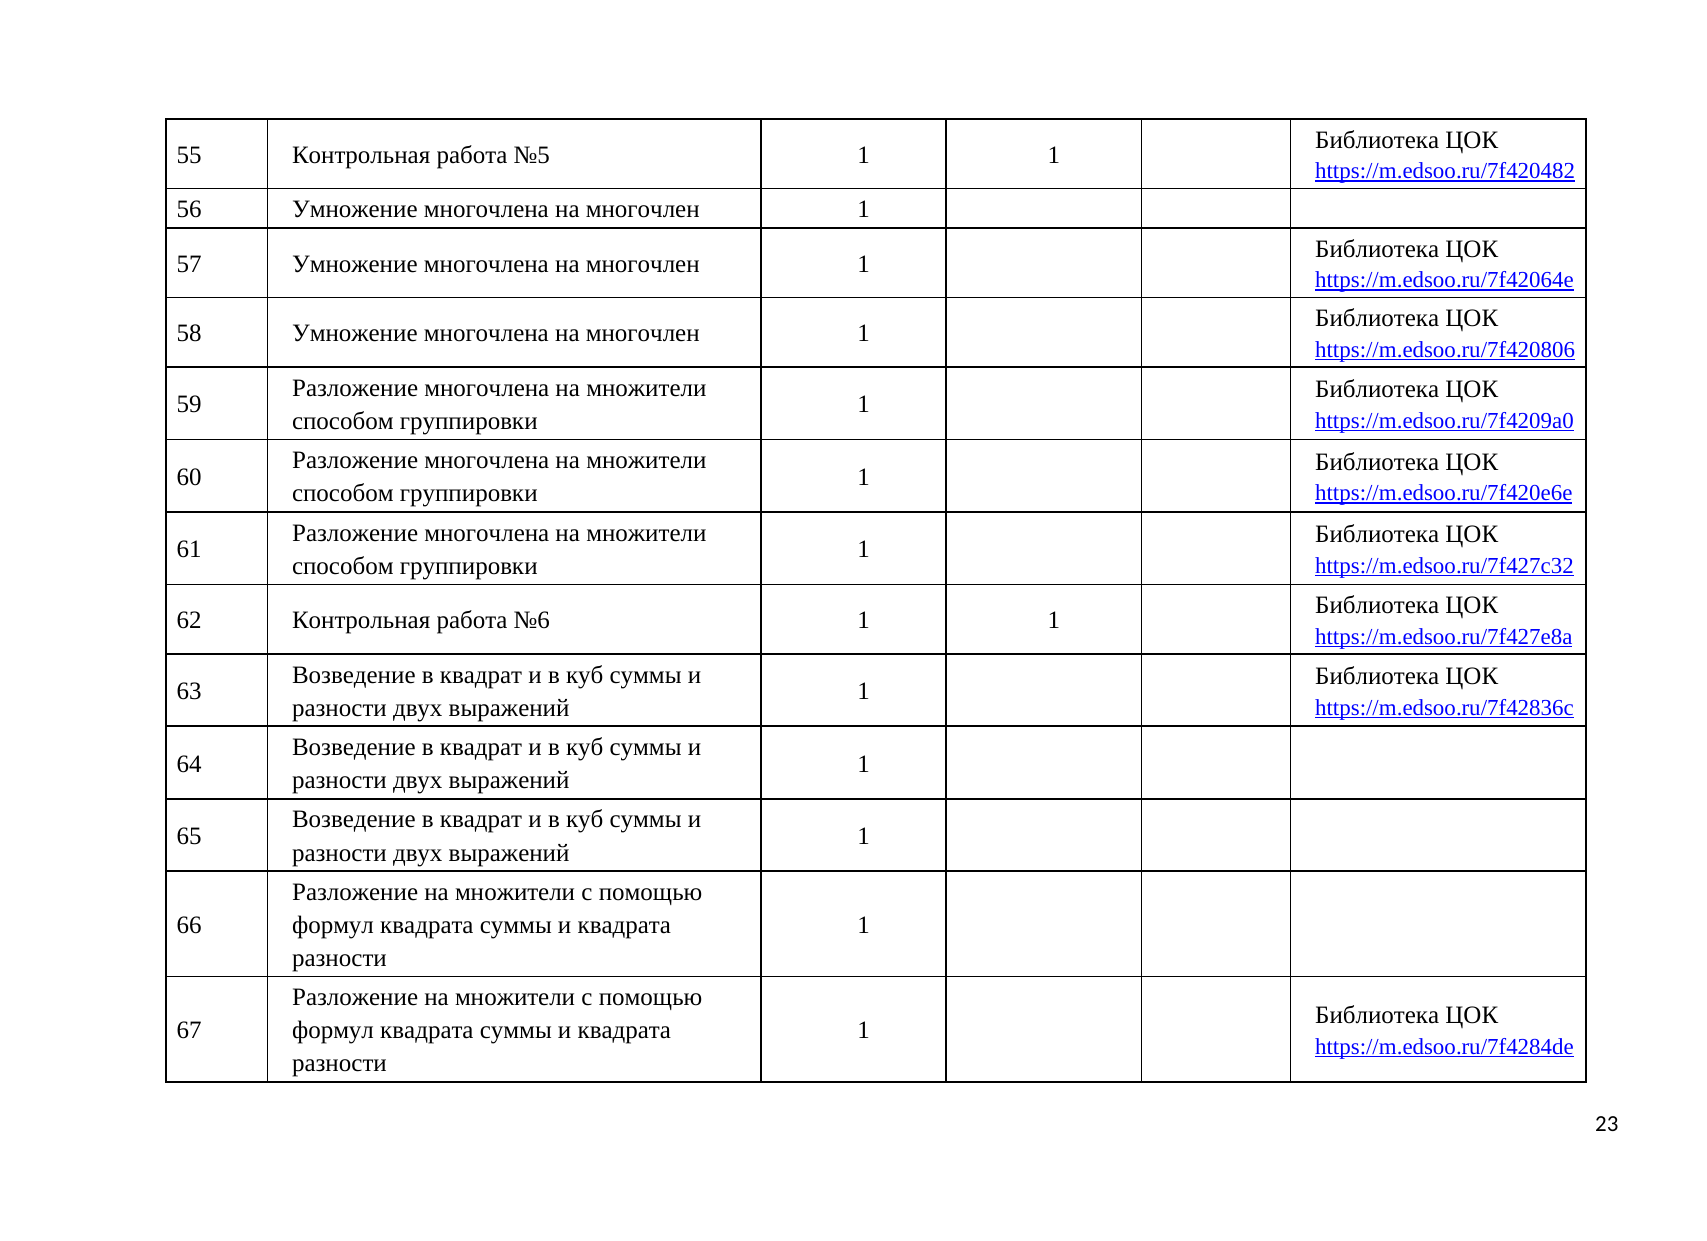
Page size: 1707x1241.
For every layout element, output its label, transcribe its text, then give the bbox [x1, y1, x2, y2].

table_cell Возведение в квадрат и в куб суммы и разности двух выражений [268, 727, 760, 798]
table_cell Библиотека ЦОК https://m.edsoo.ru/7f42836c [1291, 655, 1585, 725]
table_cell 1 [762, 440, 945, 511]
table_cell 60 [167, 440, 267, 511]
table_cell [1142, 800, 1290, 870]
table_cell Контрольная работа №6 [268, 585, 760, 653]
table_cell Контрольная работа №5 [268, 120, 760, 188]
table_cell [947, 655, 1141, 725]
table_cell Разложение на множители с помощью формул квадрата суммы и квадрата разности [268, 977, 760, 1081]
table_cell Разложение многочлена на множители способом группировки [268, 440, 760, 511]
table_cell 1 [762, 120, 945, 188]
table_cell 1 [762, 513, 945, 583]
table_cell 1 [762, 800, 945, 870]
table_cell 1 [762, 585, 945, 653]
table_cell [1142, 440, 1290, 511]
table_cell 1 [762, 189, 945, 227]
table_cell [1142, 298, 1290, 366]
table_cell [947, 298, 1141, 366]
table_cell [1291, 189, 1585, 227]
table_cell [947, 229, 1141, 297]
table_cell Библиотека ЦОК https://m.edsoo.ru/7f420e6e [1291, 440, 1585, 511]
table_cell Возведение в квадрат и в куб суммы и разности двух выражений [268, 655, 760, 725]
table_cell Библиотека ЦОК https://m.edsoo.ru/7f4209a0 [1291, 368, 1585, 439]
table_cell 55 [167, 120, 267, 188]
table_cell [1142, 727, 1290, 798]
table_cell 59 [167, 368, 267, 439]
table_cell [1142, 513, 1290, 583]
table_cell Умножение многочлена на многочлен [268, 229, 760, 297]
table_cell 1 [762, 872, 945, 976]
table_cell Библиотека ЦОК https://m.edsoo.ru/7f420482 [1291, 120, 1585, 188]
table_cell 63 [167, 655, 267, 725]
table_cell 67 [167, 977, 267, 1081]
table_cell 61 [167, 513, 267, 583]
table_cell 1 [947, 585, 1141, 653]
table_cell 62 [167, 585, 267, 653]
table_cell 1 [762, 368, 945, 439]
table_cell [1142, 229, 1290, 297]
table_cell 1 [762, 229, 945, 297]
table_cell Возведение в квадрат и в куб суммы и разности двух выражений [268, 800, 760, 870]
table_cell 56 [167, 189, 267, 227]
table_cell Умножение многочлена на многочлен [268, 189, 760, 227]
table_cell 64 [167, 727, 267, 798]
table_cell Разложение многочлена на множители способом группировки [268, 368, 760, 439]
table_cell [947, 513, 1141, 583]
table_cell [947, 977, 1141, 1081]
table_cell 1 [762, 977, 945, 1081]
table_cell [1291, 800, 1585, 870]
table_cell [1142, 189, 1290, 227]
table_cell [1142, 872, 1290, 976]
table_cell [1291, 727, 1585, 798]
table_cell 65 [167, 800, 267, 870]
table_cell 1 [947, 120, 1141, 188]
table_cell Библиотека ЦОК https://m.edsoo.ru/7f427e8a [1291, 585, 1585, 653]
table_cell [947, 800, 1141, 870]
table_cell [947, 727, 1141, 798]
table_cell [1142, 977, 1290, 1081]
table_cell 1 [762, 298, 945, 366]
table_cell [1142, 655, 1290, 725]
table_cell Разложение на множители с помощью формул квадрата суммы и квадрата разности [268, 872, 760, 976]
table_cell Библиотека ЦОК https://m.edsoo.ru/7f4284de [1291, 977, 1585, 1081]
table_cell Библиотека ЦОК https://m.edsoo.ru/7f42064e [1291, 229, 1585, 297]
table_cell 58 [167, 298, 267, 366]
table_cell [1142, 585, 1290, 653]
table_cell [947, 189, 1141, 227]
table_cell 57 [167, 229, 267, 297]
table_cell [947, 368, 1141, 439]
table_cell Библиотека ЦОК https://m.edsoo.ru/7f420806 [1291, 298, 1585, 366]
table_cell Библиотека ЦОК https://m.edsoo.ru/7f427c32 [1291, 513, 1585, 583]
table_cell [947, 872, 1141, 976]
table_cell [1142, 120, 1290, 188]
table_cell Умножение многочлена на многочлен [268, 298, 760, 366]
table_cell Разложение многочлена на множители способом группировки [268, 513, 760, 583]
table_cell 1 [762, 655, 945, 725]
table_cell 66 [167, 872, 267, 976]
table_cell [1291, 872, 1585, 976]
table_cell 1 [762, 727, 945, 798]
table_cell [1142, 368, 1290, 439]
table_cell [947, 440, 1141, 511]
